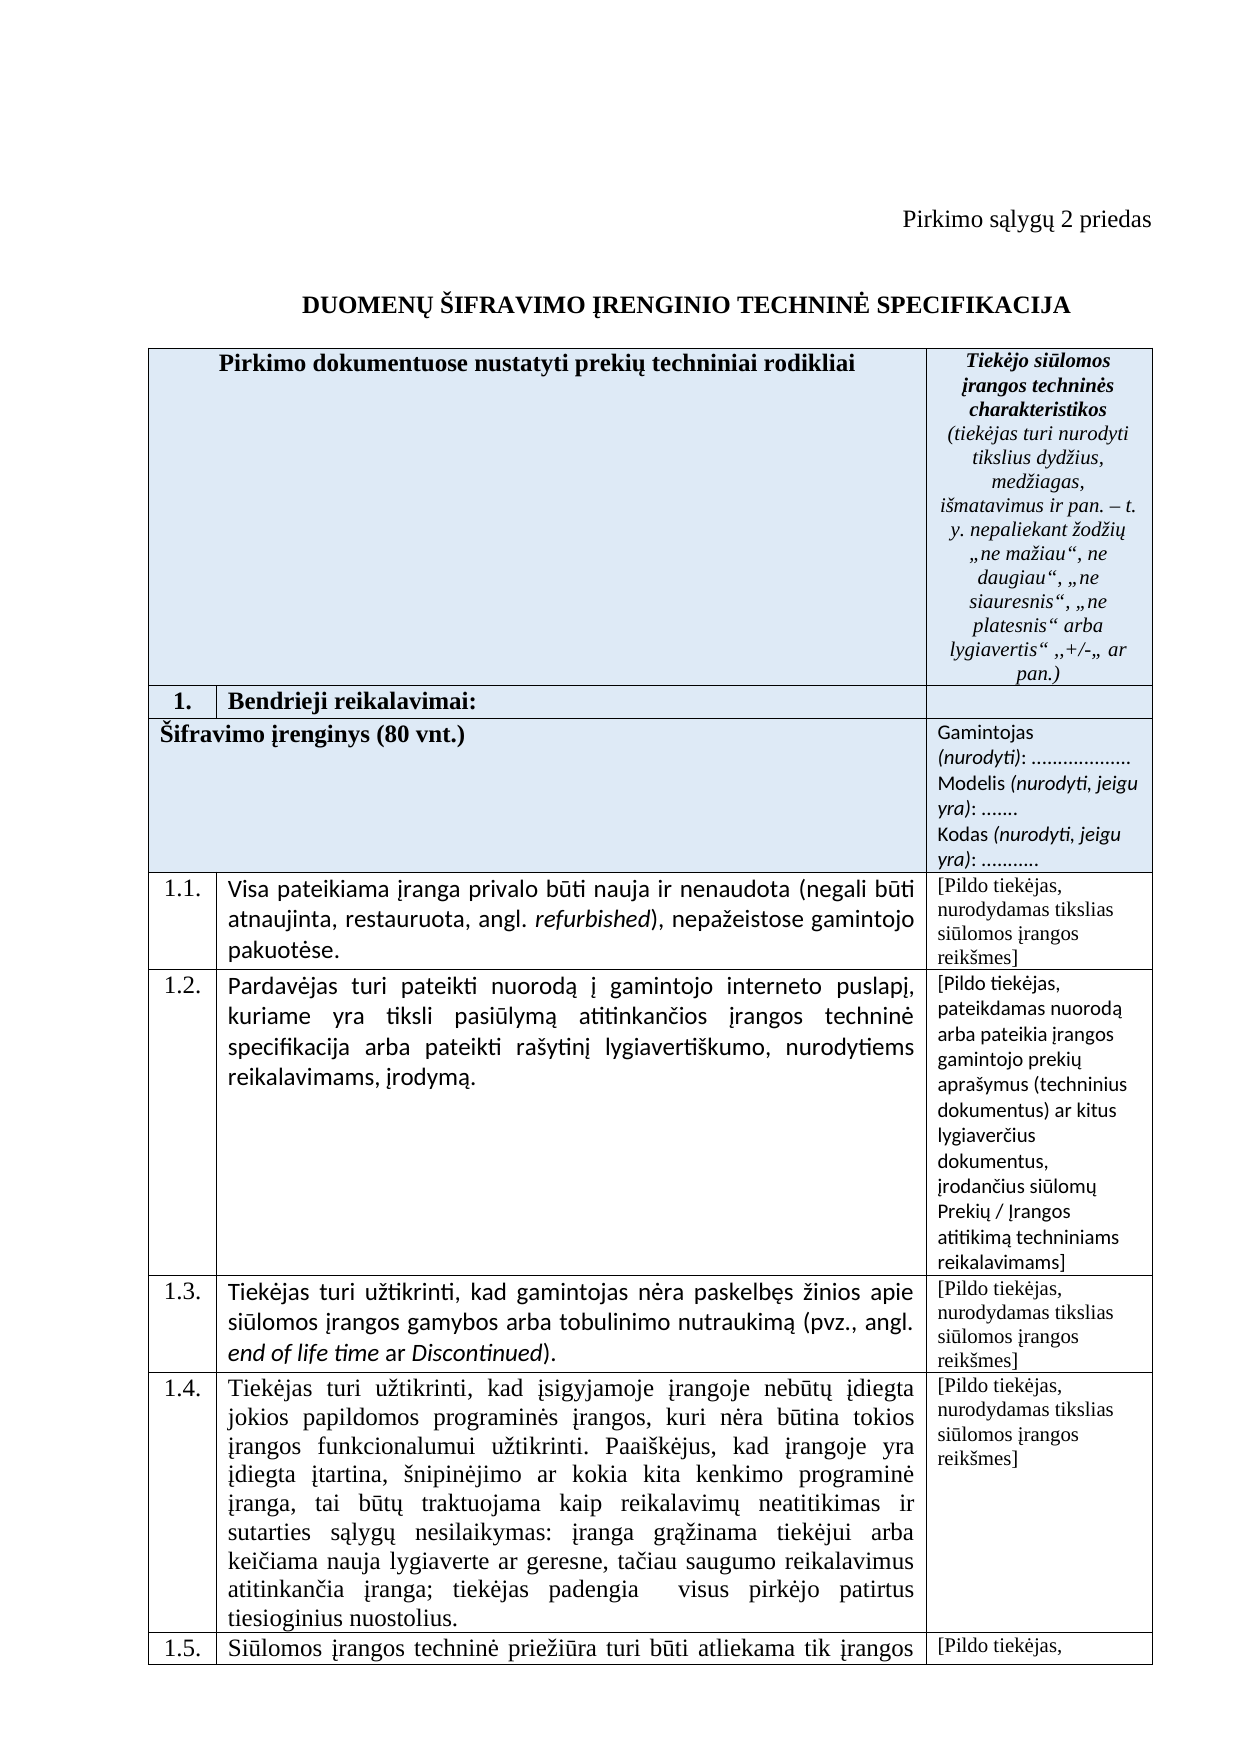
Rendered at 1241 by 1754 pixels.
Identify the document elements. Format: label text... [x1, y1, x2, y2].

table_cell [217, 1633, 926, 1664]
table_cell Šifravimo įrenginys (80 vnt.) [149, 719, 926, 872]
table_cell [927, 686, 1152, 718]
table_cell 1.3. [149, 1276, 216, 1372]
text Pirkimo sąlygų 2 priedas [148, 204, 1152, 232]
table_header Tiekėjo siūlomos įrangos techninės charakteristikos (tiekėjas turi nurodyti tikslius dydžius, medžiagas, išmatavimus ir pan. – t. y. nepaliekant žodžių „ne mažiau“, ne daugiau“, „ne siauresnis“, „ne platesnis“ arba lygiavertis“ ,,+/-„ ar pan.) [927, 349, 1152, 685]
table_cell Tiekėjas turi užtikrinti, kad įsigyjamoje įrangoje nebūtų įdiegta jokios papildomos programinės įrangos, kuri nėra būtina tokios įrangos funkcionalumui užtikrinti. Paaiškėjus, kad įrangoje yra įdiegta įtartina, šnipinėjimo ar kokia kita kenkimo programinė įranga, tai būtų traktuojama kaip reikalavimų neatitikimas ir sutarties sąlygų nesilaikymas: įranga grąžinama tiekėjui arba keičiama nauja lygiaverte ar geresne, tačiau saugumo reikalavimus atitinkančia įranga; tiekėjas padengia visus pirkėjo patirtus tiesioginius nuostolius. [217, 1373, 926, 1632]
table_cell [927, 1633, 1152, 1664]
table_cell Gamintojas (nurodyti): ................... Modelis (nurodyti, jeigu yra): ....... Kodas (nurodyti, jeigu yra): ........... [927, 719, 1152, 872]
table_cell [Pildo tiekėjas, nurodydamas tikslias siūlomos įrangos reikšmes] [927, 1276, 1152, 1372]
table_cell [Pildo tiekėjas, nurodydamas tikslias siūlomos įrangos reikšmes] [927, 873, 1152, 969]
text DUOMENŲ ŠIFRAVIMO ĮRENGINIO TECHNINĖ SPECIFIKACIJA [148, 290, 1152, 319]
table_cell Tiekėjas turi užtikrinti, kad gamintojas nėra paskelbęs žinios apie siūlomos įrangos gamybos arba tobulinimo nutraukimą (pvz., angl. end of life time ar Discontinued). [217, 1276, 926, 1372]
table_cell 1. [149, 686, 216, 718]
table_cell Pardavėjas turi pateikti nuorodą į gamintojo interneto puslapį, kuriame yra tiksli pasiūlymą atitinkančios įrangos techninė specifikacija arba pateikti rašytinį lygiavertiškumo, nurodytiems reikalavimams, įrodymą. [217, 970, 926, 1275]
table_cell Visa pateikiama įranga privalo būti nauja ir nenaudota (negali būti atnaujinta, restauruota, angl. refurbished), nepažeistose gamintojo pakuotėse. [217, 873, 926, 969]
table_cell 1.4. [149, 1373, 216, 1632]
table_cell 1.2. [149, 970, 216, 1275]
table_cell 1.5. [149, 1633, 216, 1664]
table_cell Bendrieji reikalavimai: [217, 686, 926, 718]
table_cell [Pildo tiekėjas, pateikdamas nuorodą arba pateikia įrangos gamintojo prekių aprašymus (techninius dokumentus) ar kitus lygiaverčius dokumentus, įrodančius siūlomų Prekių / Įrangos atitikimą techniniams reikalavimams] [927, 970, 1152, 1275]
table_cell 1.1. [149, 873, 216, 969]
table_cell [927, 1373, 1152, 1632]
table_header Pirkimo dokumentuose nustatyti prekių techniniai rodikliai [149, 349, 926, 685]
